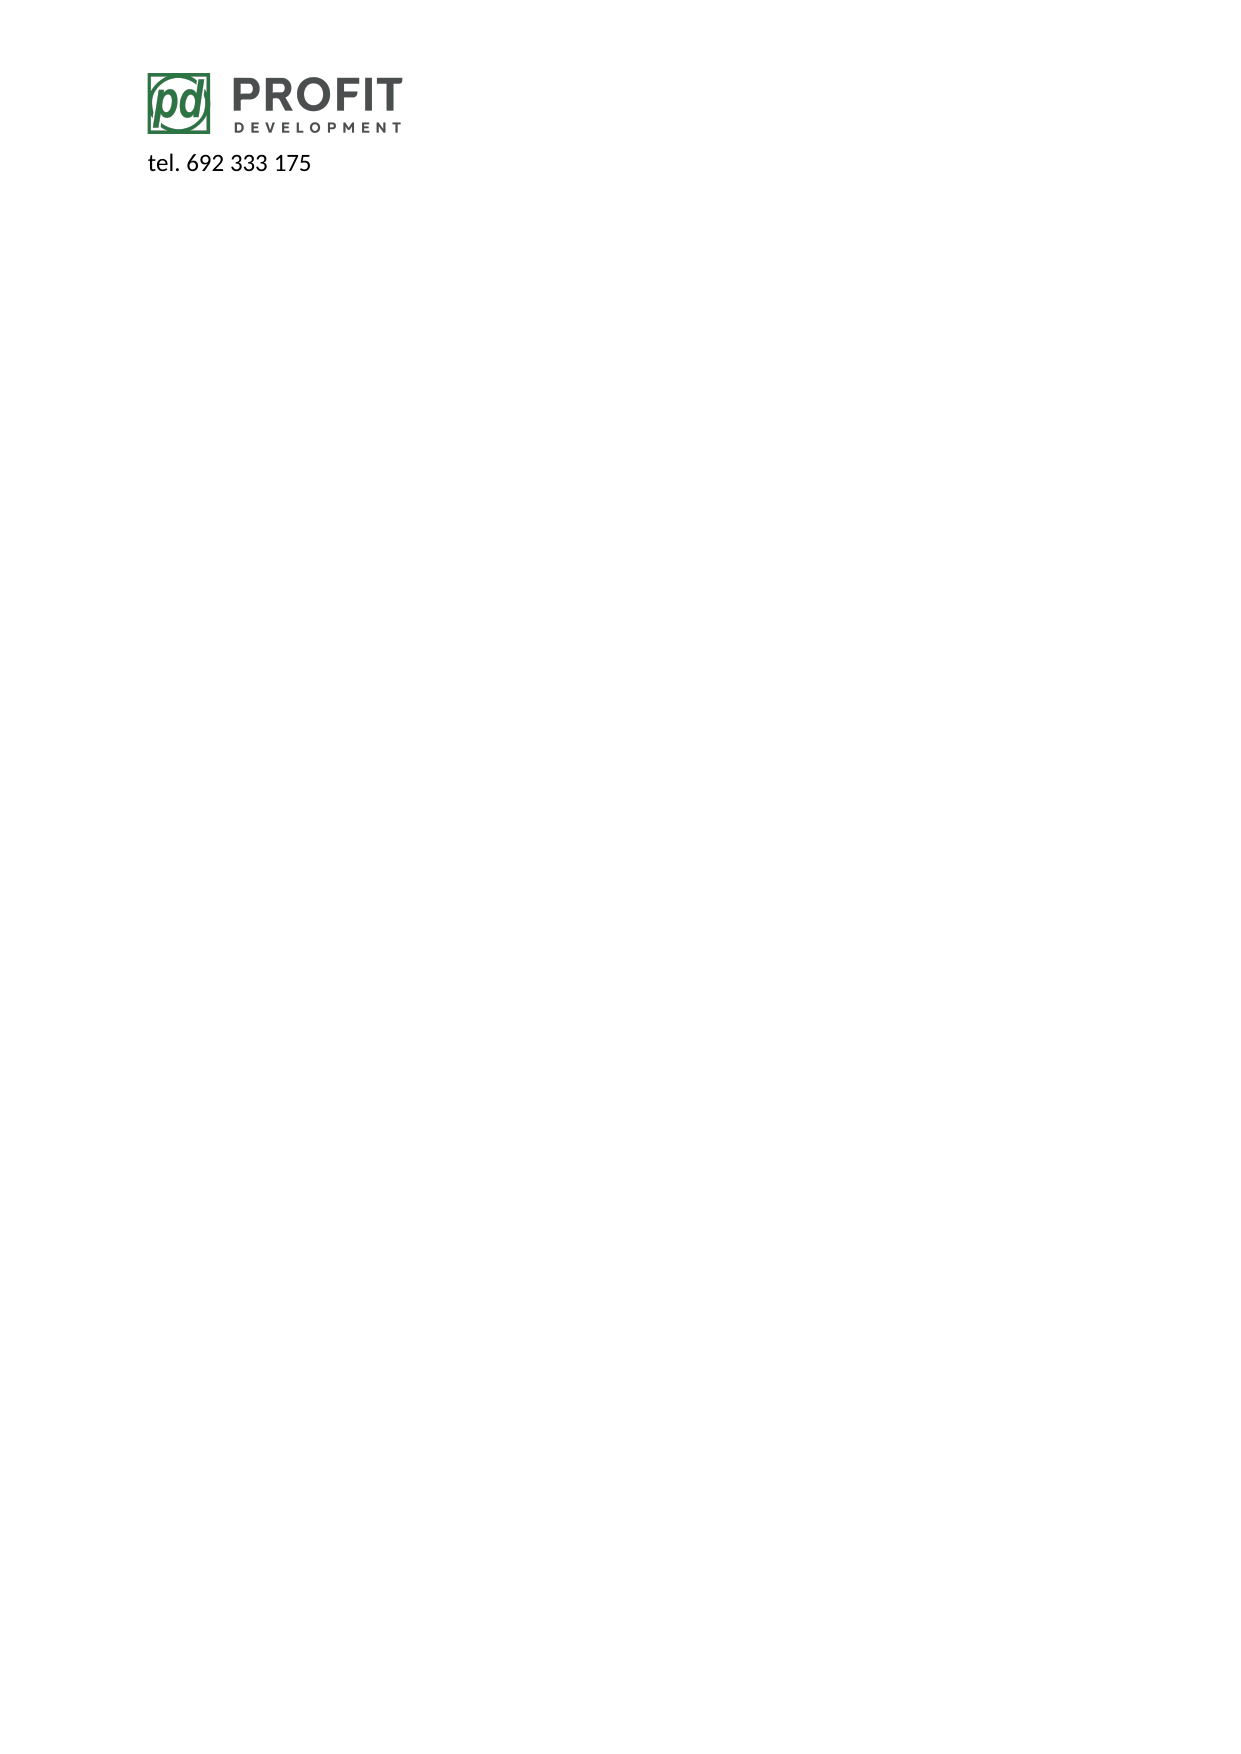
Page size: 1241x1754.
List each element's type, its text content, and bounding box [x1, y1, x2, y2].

picture [147, 73, 403, 134]
text tel. 692 333 175 [148, 148, 1093, 178]
